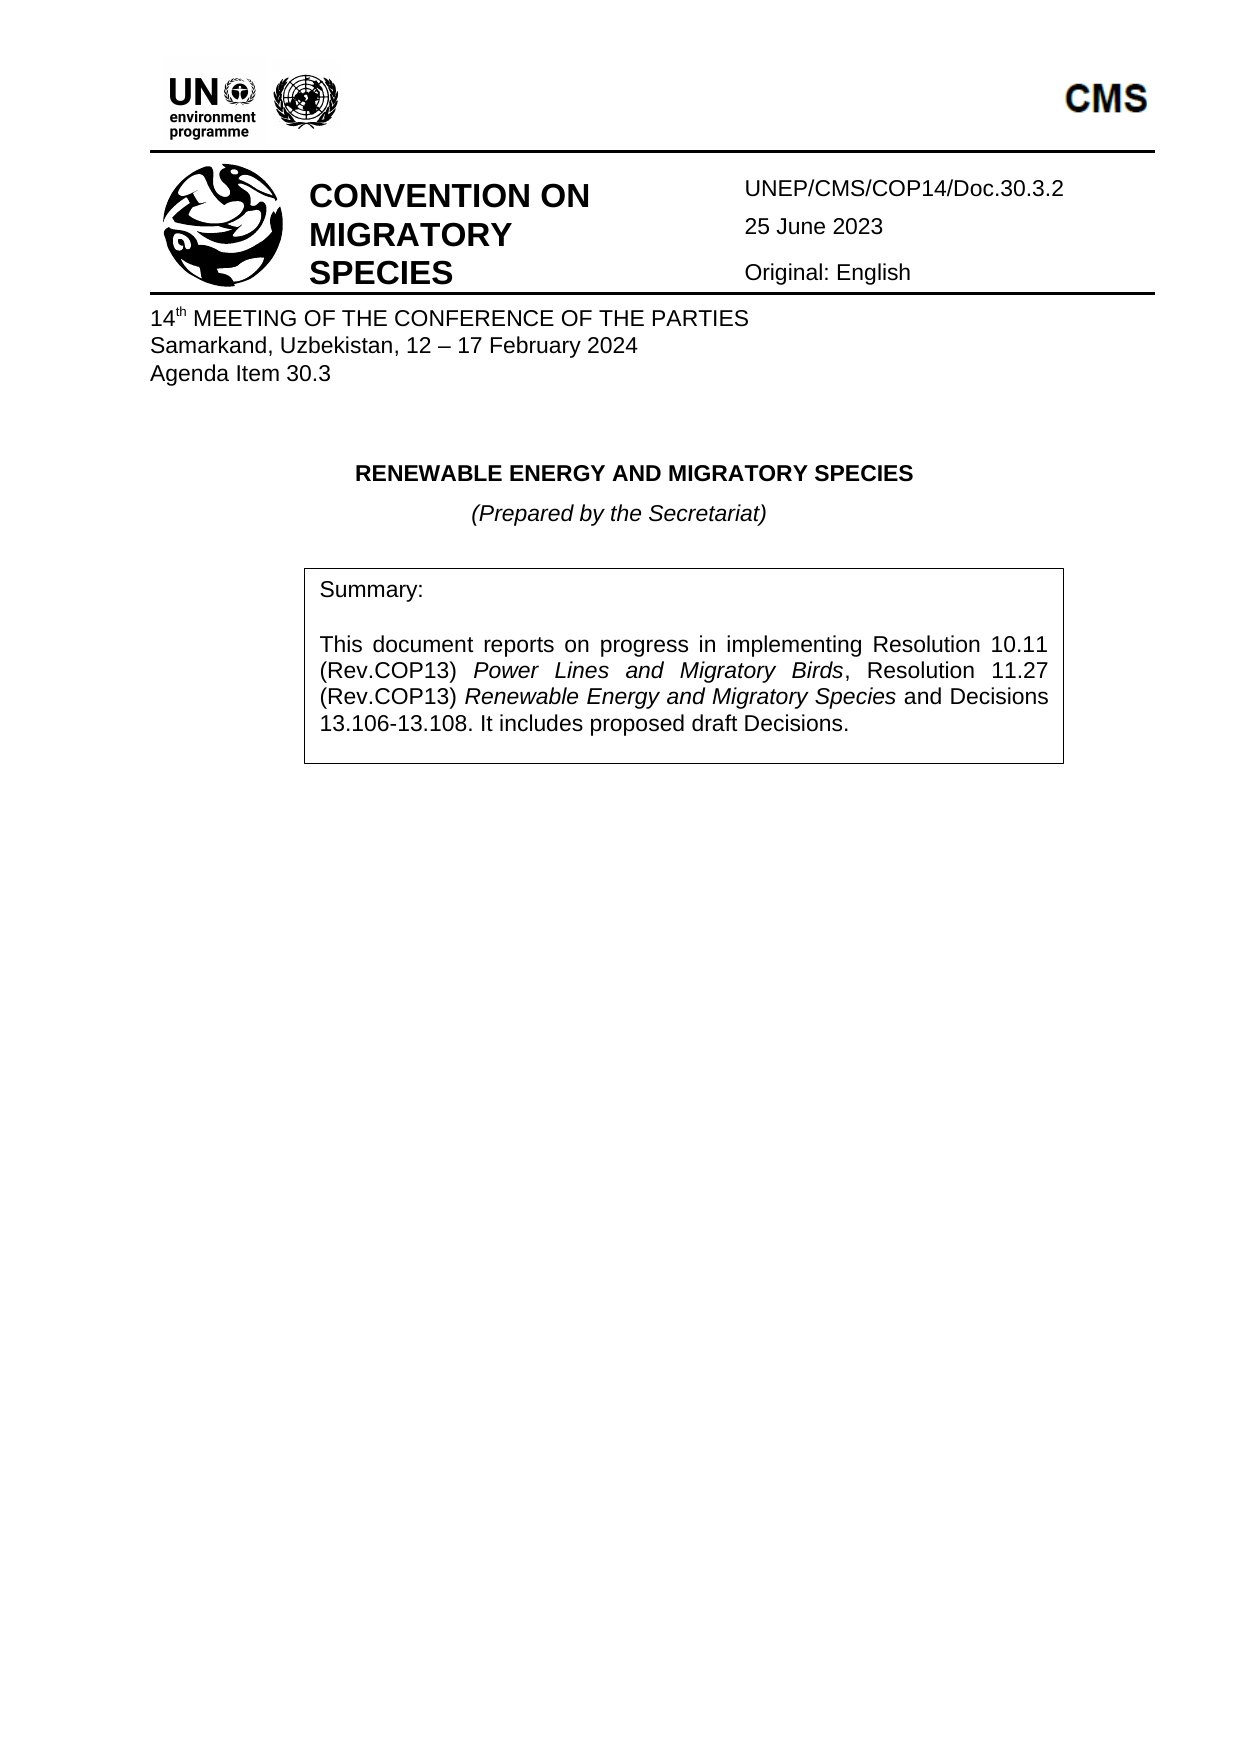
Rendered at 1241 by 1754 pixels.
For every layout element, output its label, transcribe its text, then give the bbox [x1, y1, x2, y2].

picture [1063, 77, 1148, 118]
table_header [150, 153, 309, 292]
text 14th MEETING OF THE CONFERENCE OF THE PARTIES [150, 304, 1090, 331]
text Agenda Item 30.3 [150, 360, 1090, 387]
text (Prepared by the Secretariat) [150, 500, 1090, 526]
picture [161, 56, 267, 150]
table_header UNEP/CMS/COP14/Doc.30.3.2 25 June 2023 Original: English [733, 153, 1155, 292]
text Samarkand, Uzbekistan, 12 – 17 February 2024 [150, 332, 1090, 359]
table_header CONVENTION ON MIGRATORY SPECIES [309, 153, 733, 292]
text RENEWABLE ENERGY AND MIGRATORY SPECIES [141, 460, 1128, 486]
